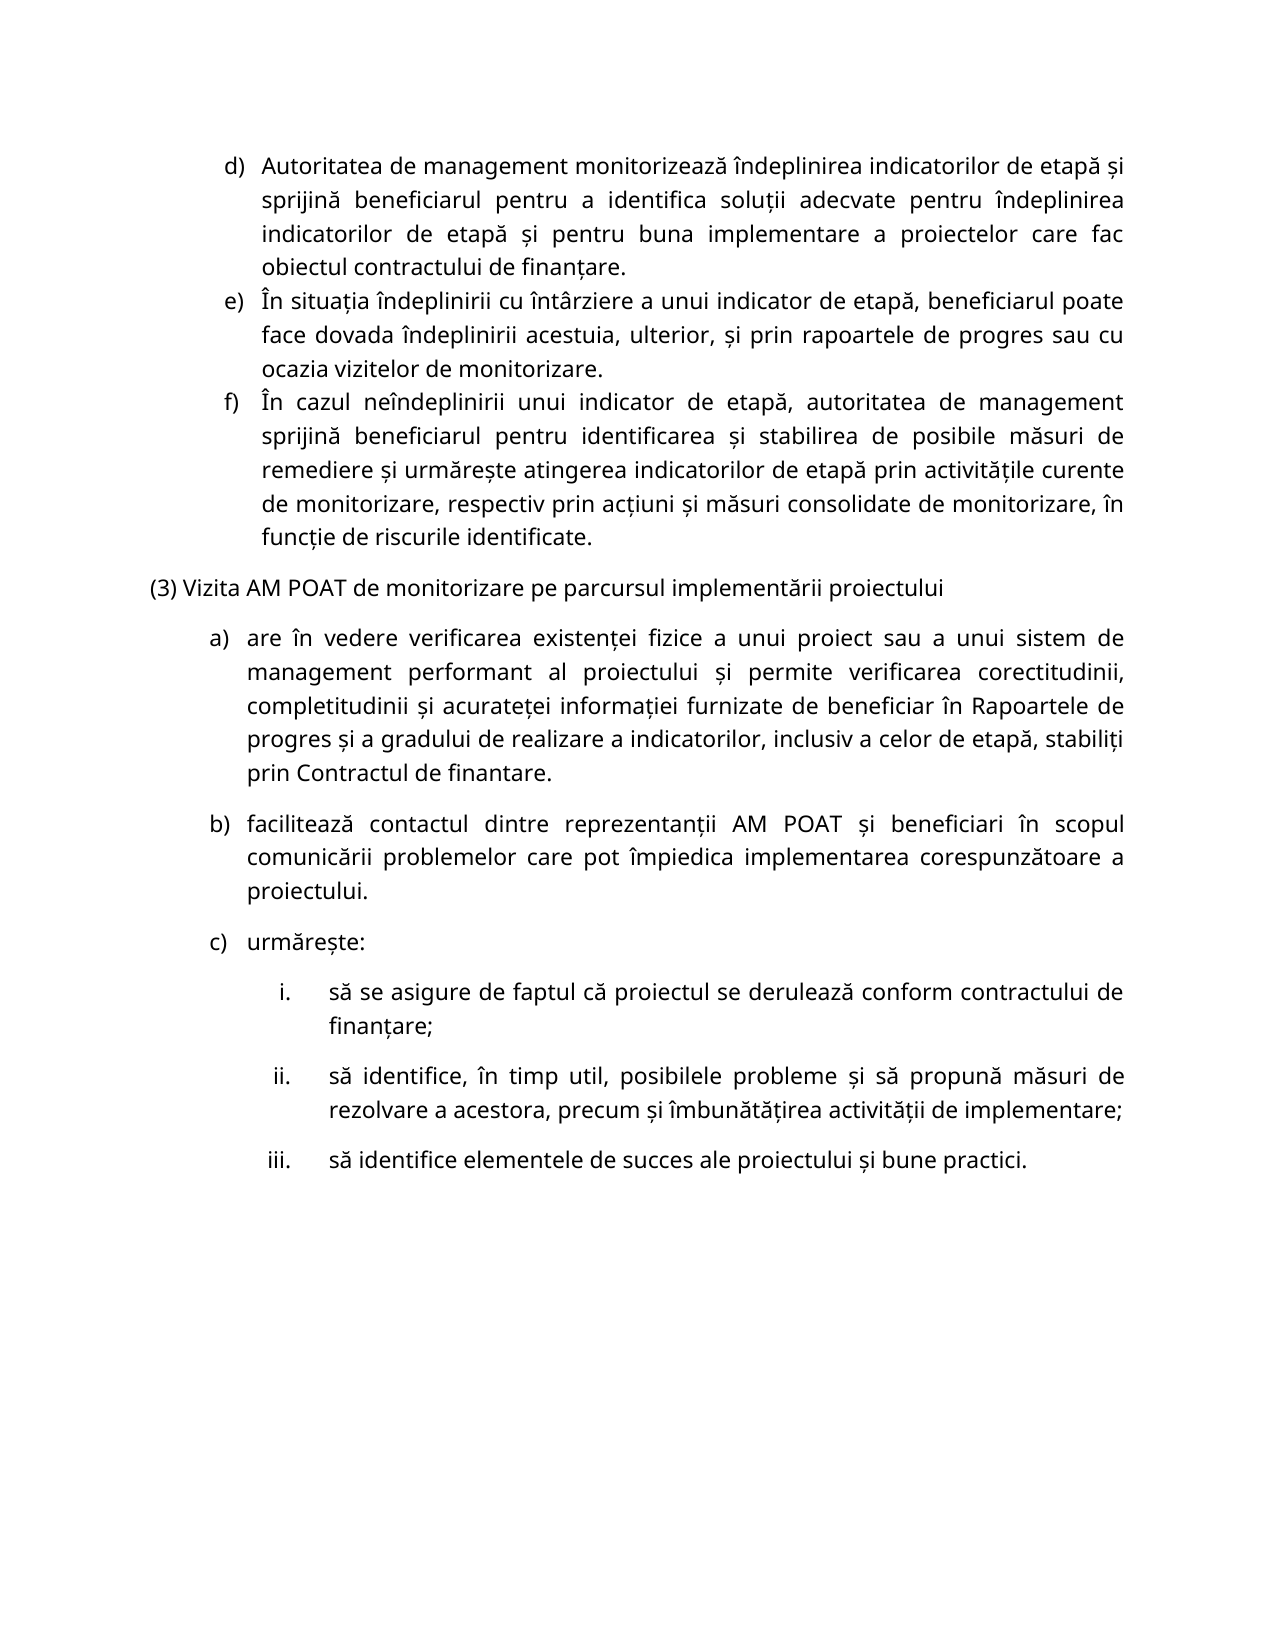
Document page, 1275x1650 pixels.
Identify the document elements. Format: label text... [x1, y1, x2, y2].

list să identifice elementele de succes ale proiectului și bune practici. [291, 1144, 1125, 1175]
list În cazul neîndeplinirii unui indicator de etapă, autoritatea de management sprijină beneficiarul pentru identificarea și stabilirea de posibile măsuri de remediere și urmărește atingerea indicatorilor de etapă prin activitățile curente de monitorizare, respectiv prin acțiuni și măsuri consolidate de monitorizare, în funcție de riscurile identificate. [224, 386, 1125, 552]
list În situația îndeplinirii cu întârziere a unui indicator de etapă, beneficiarul poate face dovada îndeplinirii acestuia, ulterior, și prin rapoartele de progres sau cu ocazia vizitelor de monitorizare. [224, 285, 1125, 384]
text (3) Vizita AM POAT de monitorizare pe parcursul implementării proiectului [150, 572, 1125, 603]
list urmăreşte: [209, 925, 1125, 957]
list să identifice, în timp util, posibilele probleme şi să propună măsuri de rezolvare a acestora, precum şi îmbunătăţirea activităţii de implementare; [291, 1060, 1125, 1125]
list facilitează contactul dintre reprezentanţii AM POAT şi beneficiari în scopul comunicării problemelor care pot împiedica implementarea corespunzătoare a proiectului. [209, 807, 1125, 906]
list să se asigure de faptul că proiectul se derulează conform contractului de finanţare; [291, 976, 1125, 1041]
list Autoritatea de management monitorizează îndeplinirea indicatorilor de etapă și sprijină beneficiarul pentru a identifica soluții adecvate pentru îndeplinirea indicatorilor de etapă și pentru buna implementare a proiectelor care fac obiectul contractului de finanțare. [224, 150, 1125, 282]
list are în vedere verificarea existenţei fizice a unui proiect sau a unui sistem de management performant al proiectului şi permite verificarea corectitudinii, completitudinii şi acurateţei informaţiei furnizate de beneficiar în Rapoartele de progres şi a gradului de realizare a indicatorilor, inclusiv a celor de etapă, stabiliţi prin Contractul de finantare. [209, 622, 1125, 788]
